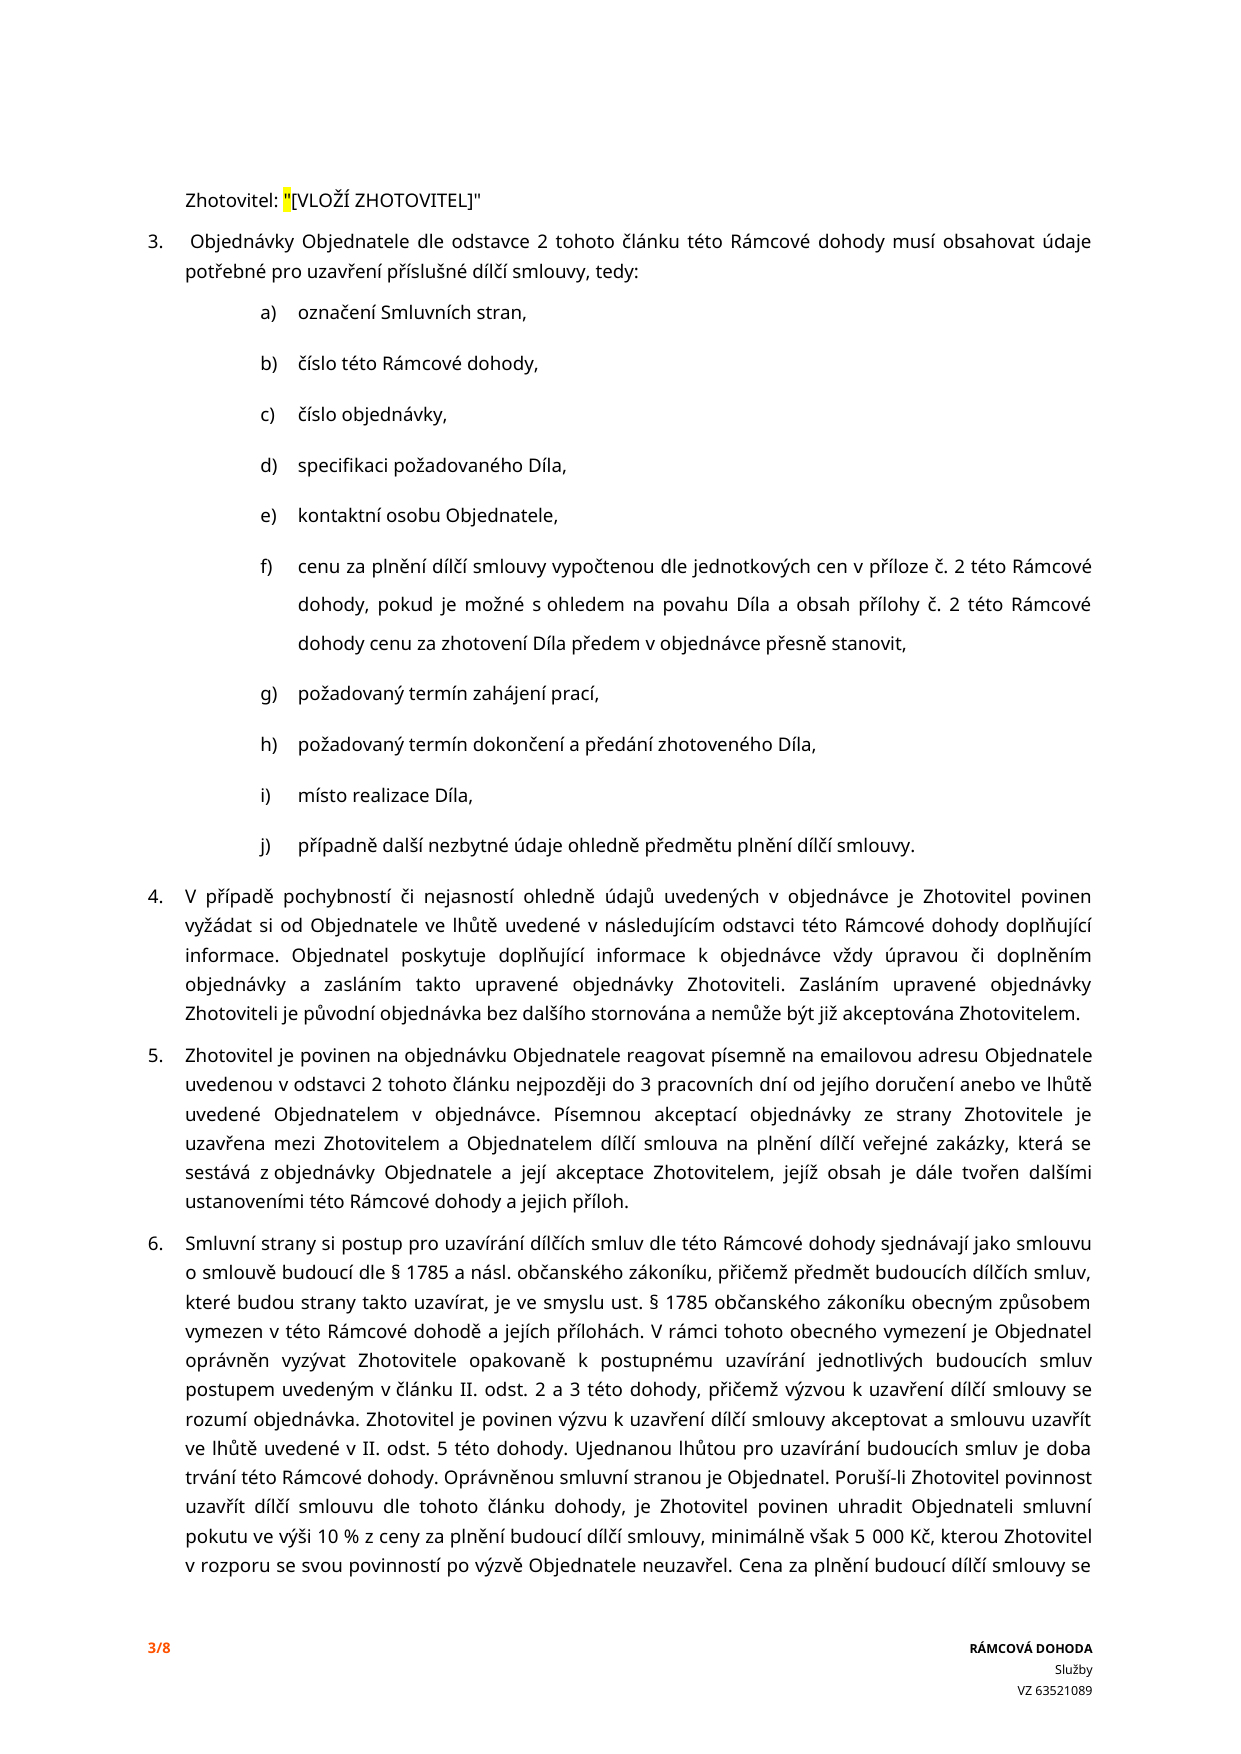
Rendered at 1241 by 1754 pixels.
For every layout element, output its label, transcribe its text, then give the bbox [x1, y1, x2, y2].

list případně další nezbytné údaje ohledně předmětu plnění dílčí smlouvy. [260, 833, 1093, 858]
text Zhotovitel: [291, 187, 1093, 212]
list označení Smluvních stran, [260, 300, 1093, 325]
list místo realizace Díla, [260, 782, 1093, 807]
list požadovaný termín dokončení a předání zhotoveného Díla, [260, 731, 1093, 757]
list Objednávky Objednatele dle odstavce 2 tohoto článku této Rámcové dohody musí obsahovat údaje potřebné pro uzavření příslušné dílčí smlouvy, tedy: [148, 229, 1093, 283]
list Zhotovitel je povinen na objednávku Objednatele reagovat písemně na emailovou adresu Objednatele uvedenou v odstavci 2 tohoto článku nejpozději do 3 pracovních dní od jejího doručení anebo ve lhůtě uvedené Objednatelem v objednávce. Písemnou akceptací objednávky ze strany Zhotovitele je uzavřena mezi Zhotovitelem a Objednatelem dílčí smlouva na plnění dílčí veřejné zakázky, která se sestává z objednávky Objednatele a její akceptace Zhotovitelem, jejíž obsah je dále tvořen dalšími ustanoveními této Rámcové dohody a jejich příloh. [148, 1042, 1093, 1214]
list číslo objednávky, [260, 401, 1093, 427]
list požadovaný termín zahájení prací, [260, 681, 1093, 706]
list kontaktní osobu Objednatele, [260, 503, 1093, 528]
list číslo této Rámcové dohody, [260, 350, 1093, 376]
list cenu za plnění dílčí smlouvy vypočtenou dle jednotkových cen v příloze č. 2 této Rámcové dohody, pokud je možné s ohledem na povahu Díla a obsah přílohy č. 2 této Rámcové dohody cenu za zhotovení Díla předem v objednávce přesně stanovit, [260, 553, 1093, 655]
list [148, 1230, 1093, 1578]
list specifikaci požadovaného Díla, [260, 452, 1093, 477]
list V případě pochybností či nejasností ohledně údajů uvedených v objednávce je Zhotovitel povinen vyžádat si od Objednatele ve lhůtě uvedené v následujícím odstavci této Rámcové dohody doplňující informace. Objednatel poskytuje doplňující informace k objednávce vždy úpravou či doplněním objednávky a zasláním takto upravené objednávky Zhotoviteli. Zasláním upravené objednávky Zhotoviteli je původní objednávka bez dalšího stornována a nemůže být již akceptována Zhotovitelem. [148, 883, 1093, 1026]
text Zhotovitel: [185, 187, 283, 212]
